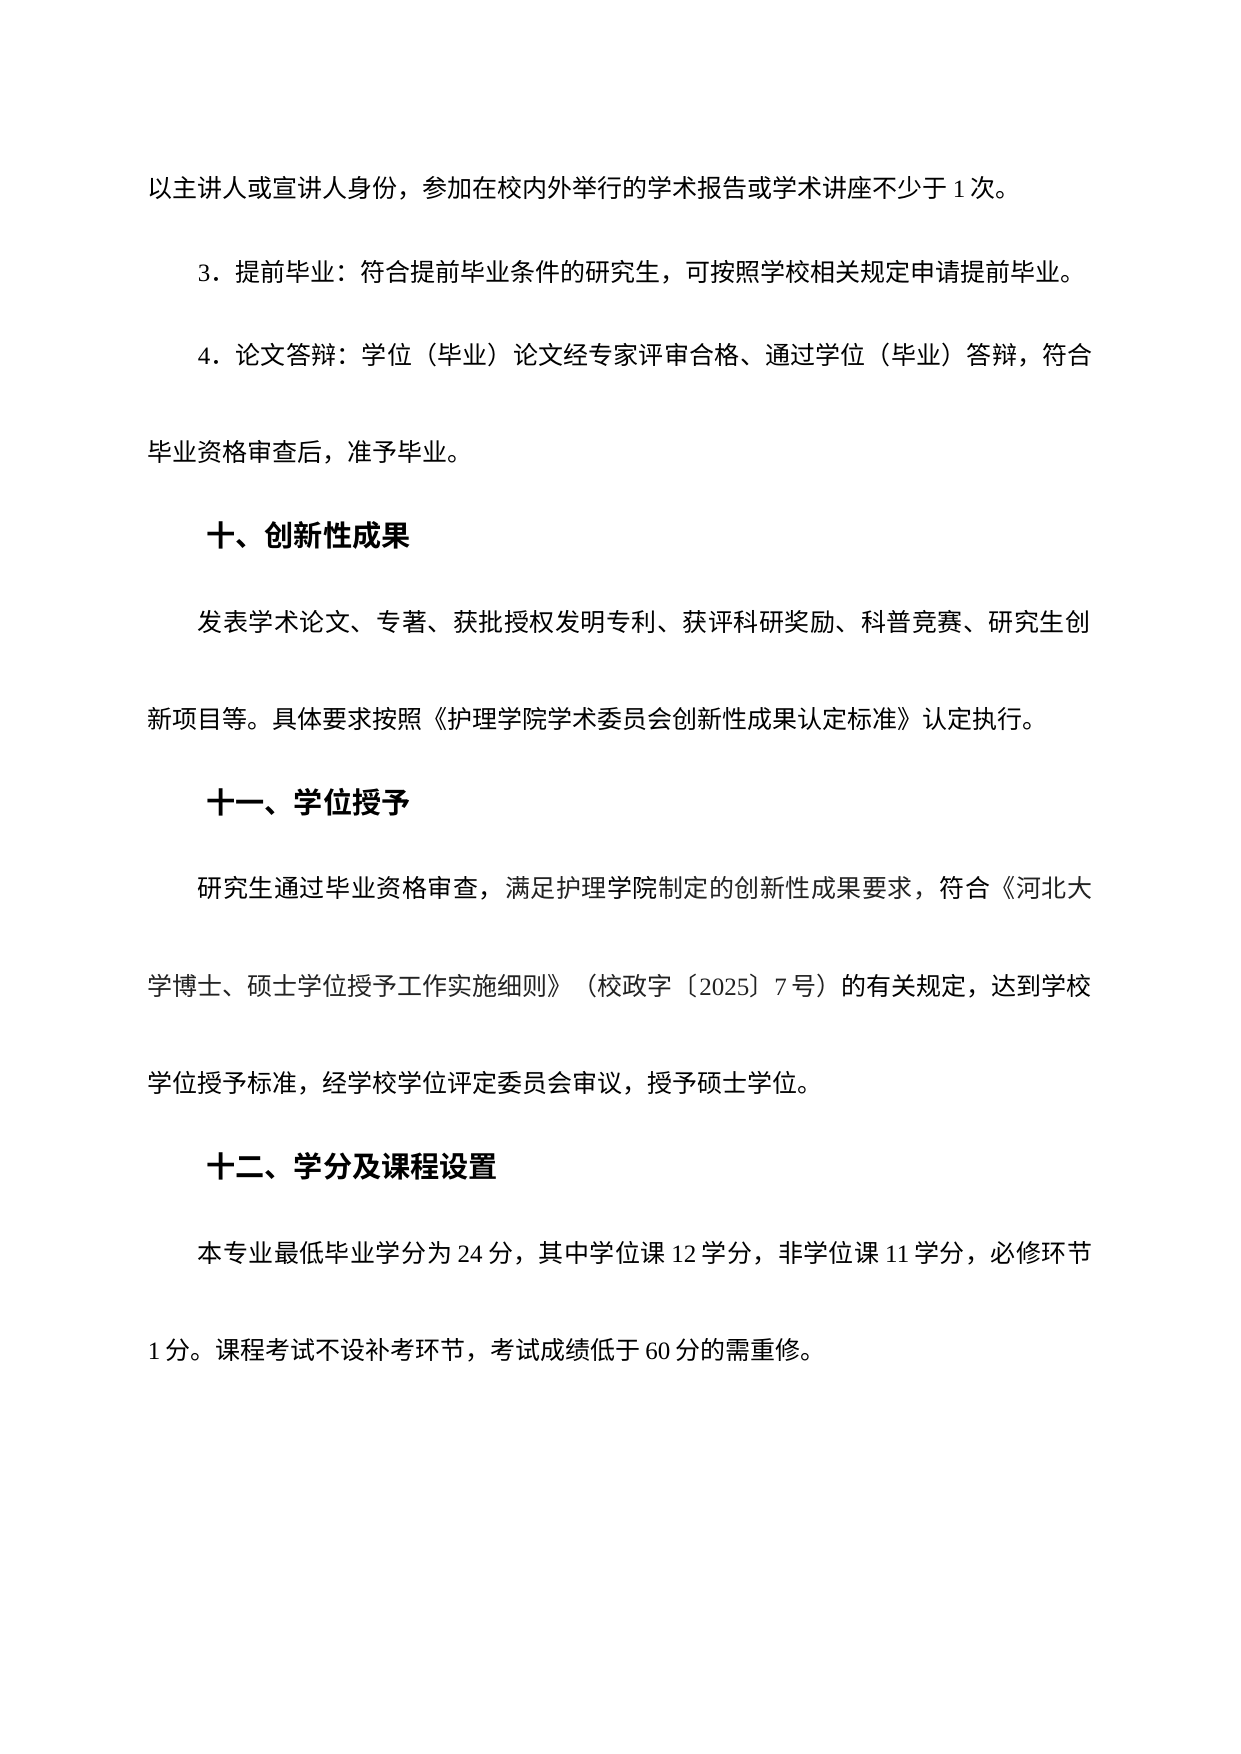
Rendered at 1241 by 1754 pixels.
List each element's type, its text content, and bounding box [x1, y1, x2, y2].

text 发表学术论文、专著、获批授权发明专利、获评科研奖励、科普竞赛、研究生创新项目等。具体要求按照《护理学院学术委员会创新性成果认定标准》认定执行。 [148, 588, 1092, 750]
text 十二、学分及课程设置 [148, 1132, 1092, 1197]
text 十、创新性成果 [148, 501, 1092, 566]
text 3．提前毕业：符合提前毕业条件的研究生，可按照学校相关规定申请提前毕业。 [148, 238, 1092, 303]
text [148, 154, 1092, 219]
text 4．论文答辩：学位（毕业）论文经专家评审合格、通过学位（毕业）答辩，符合毕业资格审查后，准予毕业。 [148, 321, 1092, 483]
text 十一、学位授予 [148, 768, 1092, 833]
text 本专业最低毕业学分为24分，其中学位课12学分，非学位课11学分，必修环节1分。课程考试不设补考环节，考试成绩低于60分的需重修。 [148, 1219, 1092, 1381]
text 研究生通过毕业资格审查，满足护理学院制定的创新性成果要求，符合《河北大学博士、硕士学位授予工作实施细则》（校政字〔2025〕7号）的有关规定，达到学校学位授予标准，经学校学位评定委员会审议，授予硕士学位。 [148, 854, 1092, 1114]
